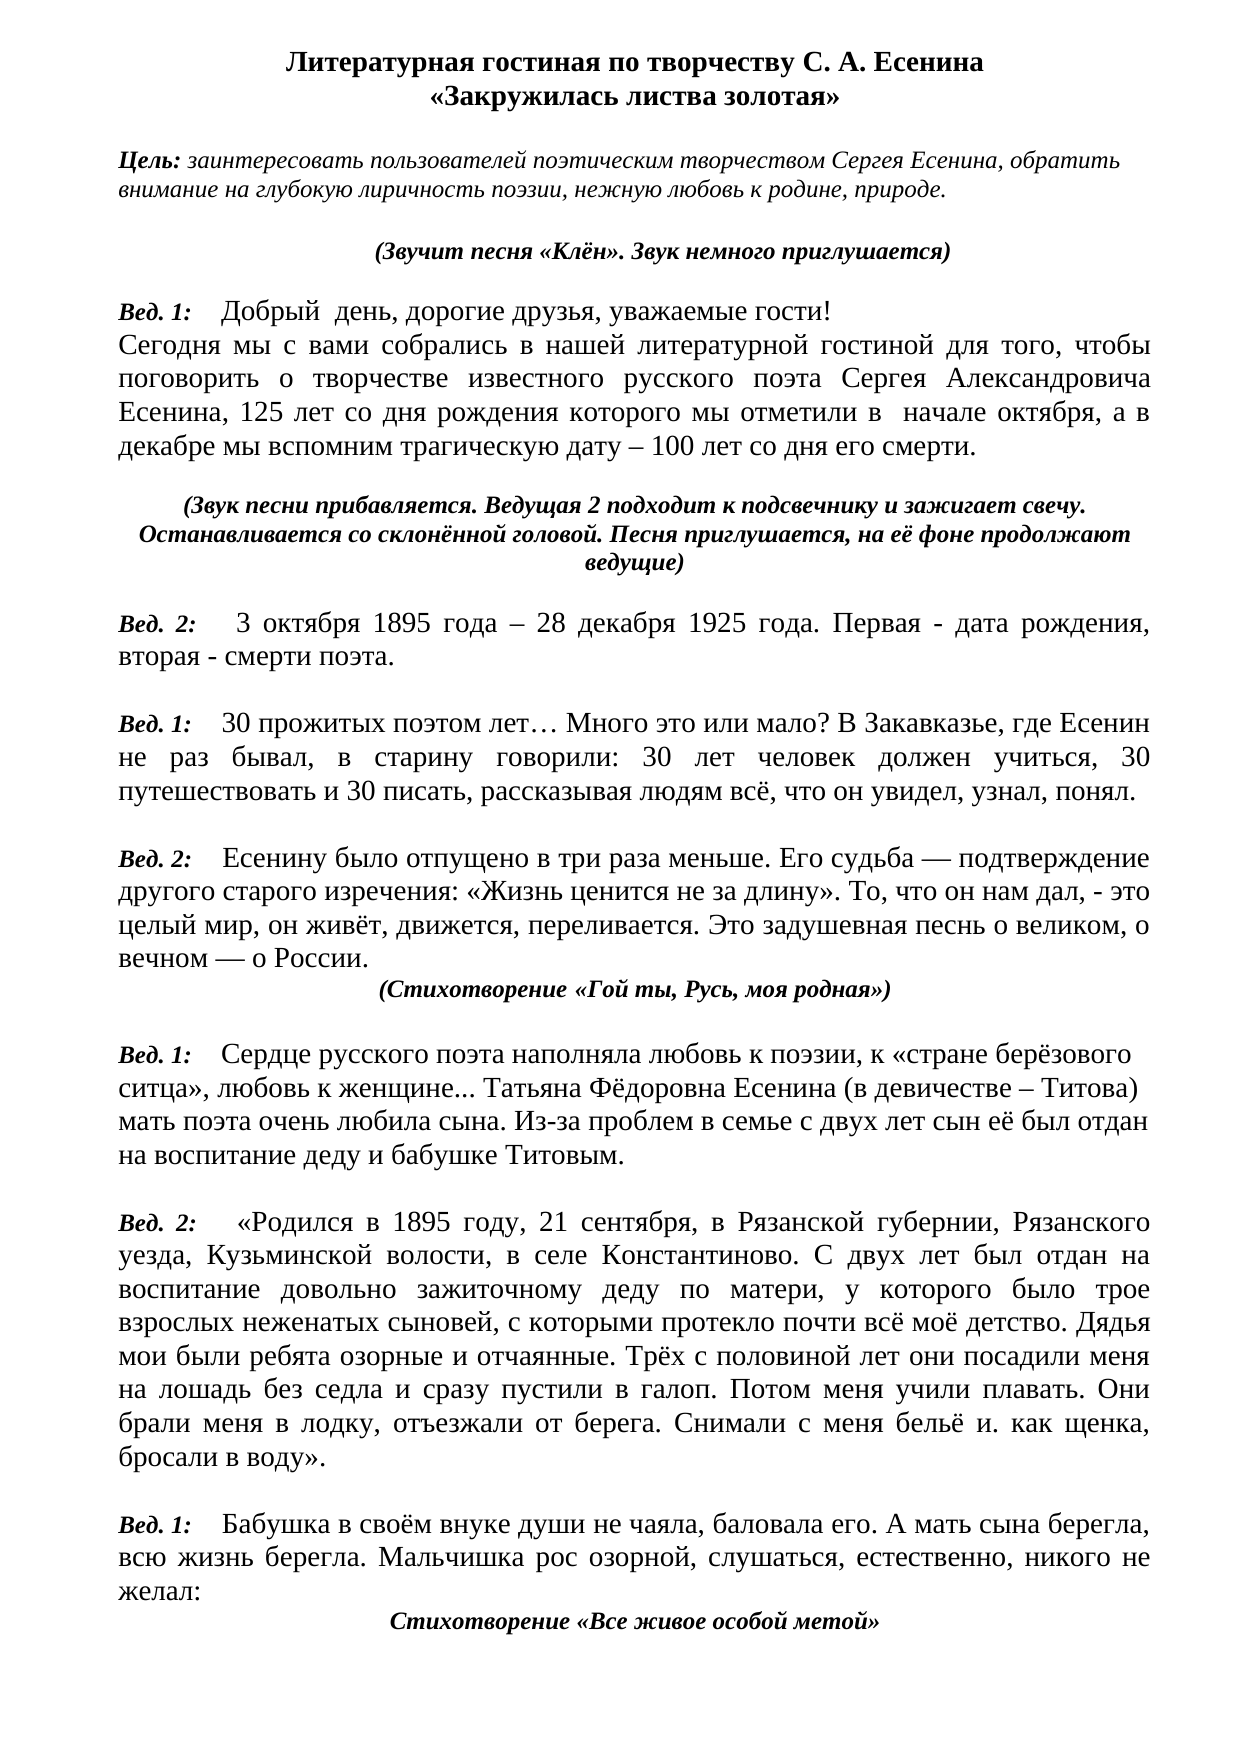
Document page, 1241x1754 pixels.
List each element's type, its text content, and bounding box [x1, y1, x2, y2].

text Вед. 2: 3 октября 1895 года – 28 декабря 1925 года. Первая - дата рождения, вторая - смерти поэта. [118, 605, 1152, 672]
text (Звучит песня «Клён». Звук немного приглушается) [118, 236, 1152, 265]
text (Стихотворение «Гой ты, Русь, моя родная») [118, 974, 1152, 1003]
text Вед. 2: «Родился в 1895 году, 21 сентября, в Рязанской губернии, Рязанского уезда, Кузьминской волости, в селе Константиново. С двух лет был отдан на воспитание довольно зажиточному деду по матери, у которого было трое взрослых неженатых сыновей, с которыми протекло почти всё моё детство. Дядья мои были ребята озорные и отчаянные. Трёх с половиной лет они посадили меня на лошадь без седла и сразу пустили в галоп. Потом меня учили плавать. Они брали меня в лодку, отъезжали от берега. Снимали с меня бельё и. как щенка, бросали в воду». [118, 1204, 1152, 1472]
text Вед. 1: Добрый день, дорогие друзья, уважаемые гости! [118, 293, 1152, 327]
text Вед. 1: 30 прожитых поэтом лет… Много это или мало? В Закавказье, где Есенин не раз бывал, в старину говорили: 30 лет человек должен учиться, 30 путешествовать и 30 писать, рассказывая людям всё, что он увидел, узнал, понял. [118, 706, 1152, 806]
text Литературная гостиная по творчеству С. А. Есенина [118, 44, 1152, 78]
text Стихотворение «Все живое особой метой» [118, 1606, 1152, 1635]
text «Закружилась листва золотая» [118, 78, 1152, 111]
text (Звук песни прибавляется. Ведущая 2 подходит к подсвечнику и зажигает свечу. Останавливается со склонённой головой. Песня приглушается, на её фоне продолжают ведущие) [118, 490, 1152, 576]
text Сегодня мы с вами собрались в нашей литературной гостиной для того, чтобы поговорить о творчестве известного русского поэта Сергея Александровича Есенина, 125 лет со дня рождения которого мы отметили в начале октября, а в декабре мы вспомним трагическую дату – 100 лет со дня его смерти. [118, 327, 1152, 461]
text Вед. 1: Сердце русского поэта наполняла любовь к поэзии, к «стране берёзового ситца», любовь к женщине... Татьяна Фёдоровна Есенина (в девичестве – Титова) мать поэта очень любила сына. Из-за проблем в семье с двух лет сын её был отдан на воспитание деду и бабушке Титовым. [118, 1036, 1152, 1170]
text Вед. 2: Есенину было отпущено в три раза меньше. Его судьба — подтверждение другого старого изречения: «Жизнь ценится не за длину». То, что он нам дал, - это целый мир, он живёт, движется, переливается. Это задушевная песнь о великом, о вечном — о России. [118, 840, 1152, 974]
text Цель: заинтересовать пользователей поэтическим творчеством Сергея Есенина, обратить внимание на глубокую лиричность поэзии, нежную любовь к родине, природе. [947, 145, 1152, 202]
text Вед. 1: Бабушка в своём внуке души не чаяла, баловала его. А мать сына берегла, всю жизнь берегла. Мальчишка рос озорной, слушаться, естественно, никого не желал: [118, 1506, 1152, 1606]
